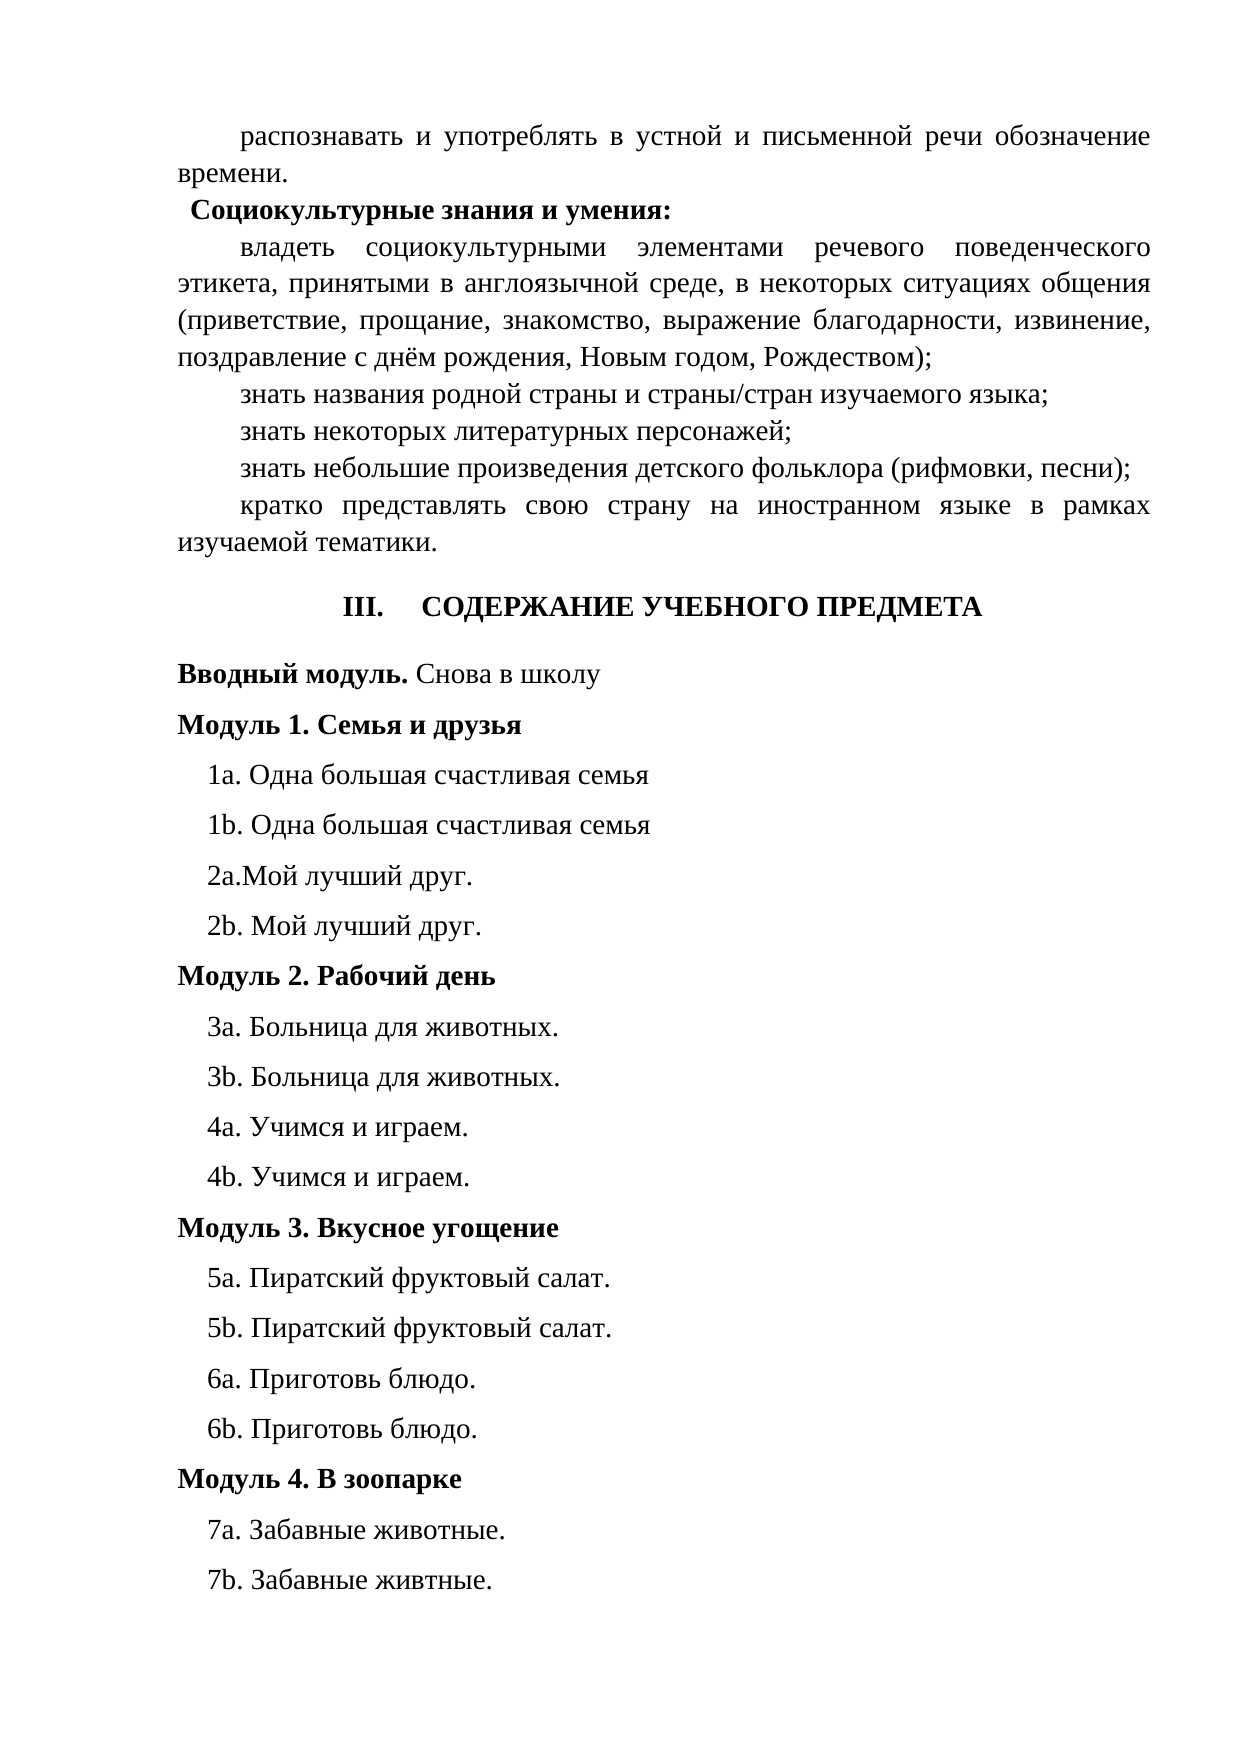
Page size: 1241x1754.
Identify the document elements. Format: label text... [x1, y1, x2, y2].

text Модуль 1. Семья и друзья [177, 707, 1152, 740]
text 5b. Пиратский фруктовый салат. [207, 1311, 1152, 1344]
text 1b. Одна большая счастливая семья [207, 807, 1152, 841]
text 7b. Забавные живтные. [207, 1562, 1152, 1596]
text 7a. Забавные животные. [207, 1512, 1152, 1545]
text Вводный модуль. Снова в школу [177, 656, 1152, 690]
text 4a. Учимся и играем. [207, 1109, 1152, 1143]
text Модуль 2. Рабочий день [177, 958, 1152, 992]
text 2а.Мой лучший друг. [207, 858, 1152, 891]
text 2b. Мой лучший друг. [207, 908, 1152, 942]
list СОДЕРЖАНИЕ УЧЕБНОГО ПРЕДМЕТА [215, 589, 1152, 623]
text знать небольшие произведения детского фольклора (рифмовки, песни); [177, 450, 1152, 483]
text 3a. Больница для животных. [207, 1009, 1152, 1042]
text Модуль 3. Вкусное угощение [177, 1210, 1152, 1243]
text 3b. Больница для животных. [207, 1059, 1152, 1092]
text знать некоторых литературных персонажей; [177, 413, 1152, 447]
text распознавать и употреблять в устной и письменной речи обозначение времени. [177, 118, 1152, 188]
text знать названия родной страны и страны/стран изучаемого языка; [177, 376, 1152, 410]
text 6b. Приготовь блюдо. [207, 1411, 1152, 1445]
text Социокультурные знания и умения: [190, 192, 1152, 225]
text 6a. Приготовь блюдо. [207, 1361, 1152, 1394]
text кратко представлять свою страну на иностранном языке в рамках изучаемой тематики. [177, 487, 1152, 557]
text Модуль 4. В зоопарке [177, 1461, 1152, 1495]
text 5a. Пиратский фруктовый салат. [207, 1260, 1152, 1294]
text владеть социокультурными элементами речевого поведенческого этикета, принятыми в англоязычной среде, в некоторых ситуациях общения (приветствие, прощание, знакомство, выражение благодарности, извинение, поздравление с днём рождения, Новым годом, Рождеством); [177, 229, 1152, 373]
text 4b. Учимся и играем. [207, 1159, 1152, 1193]
text 1a. Одна большая счастливая семья [207, 757, 1152, 791]
